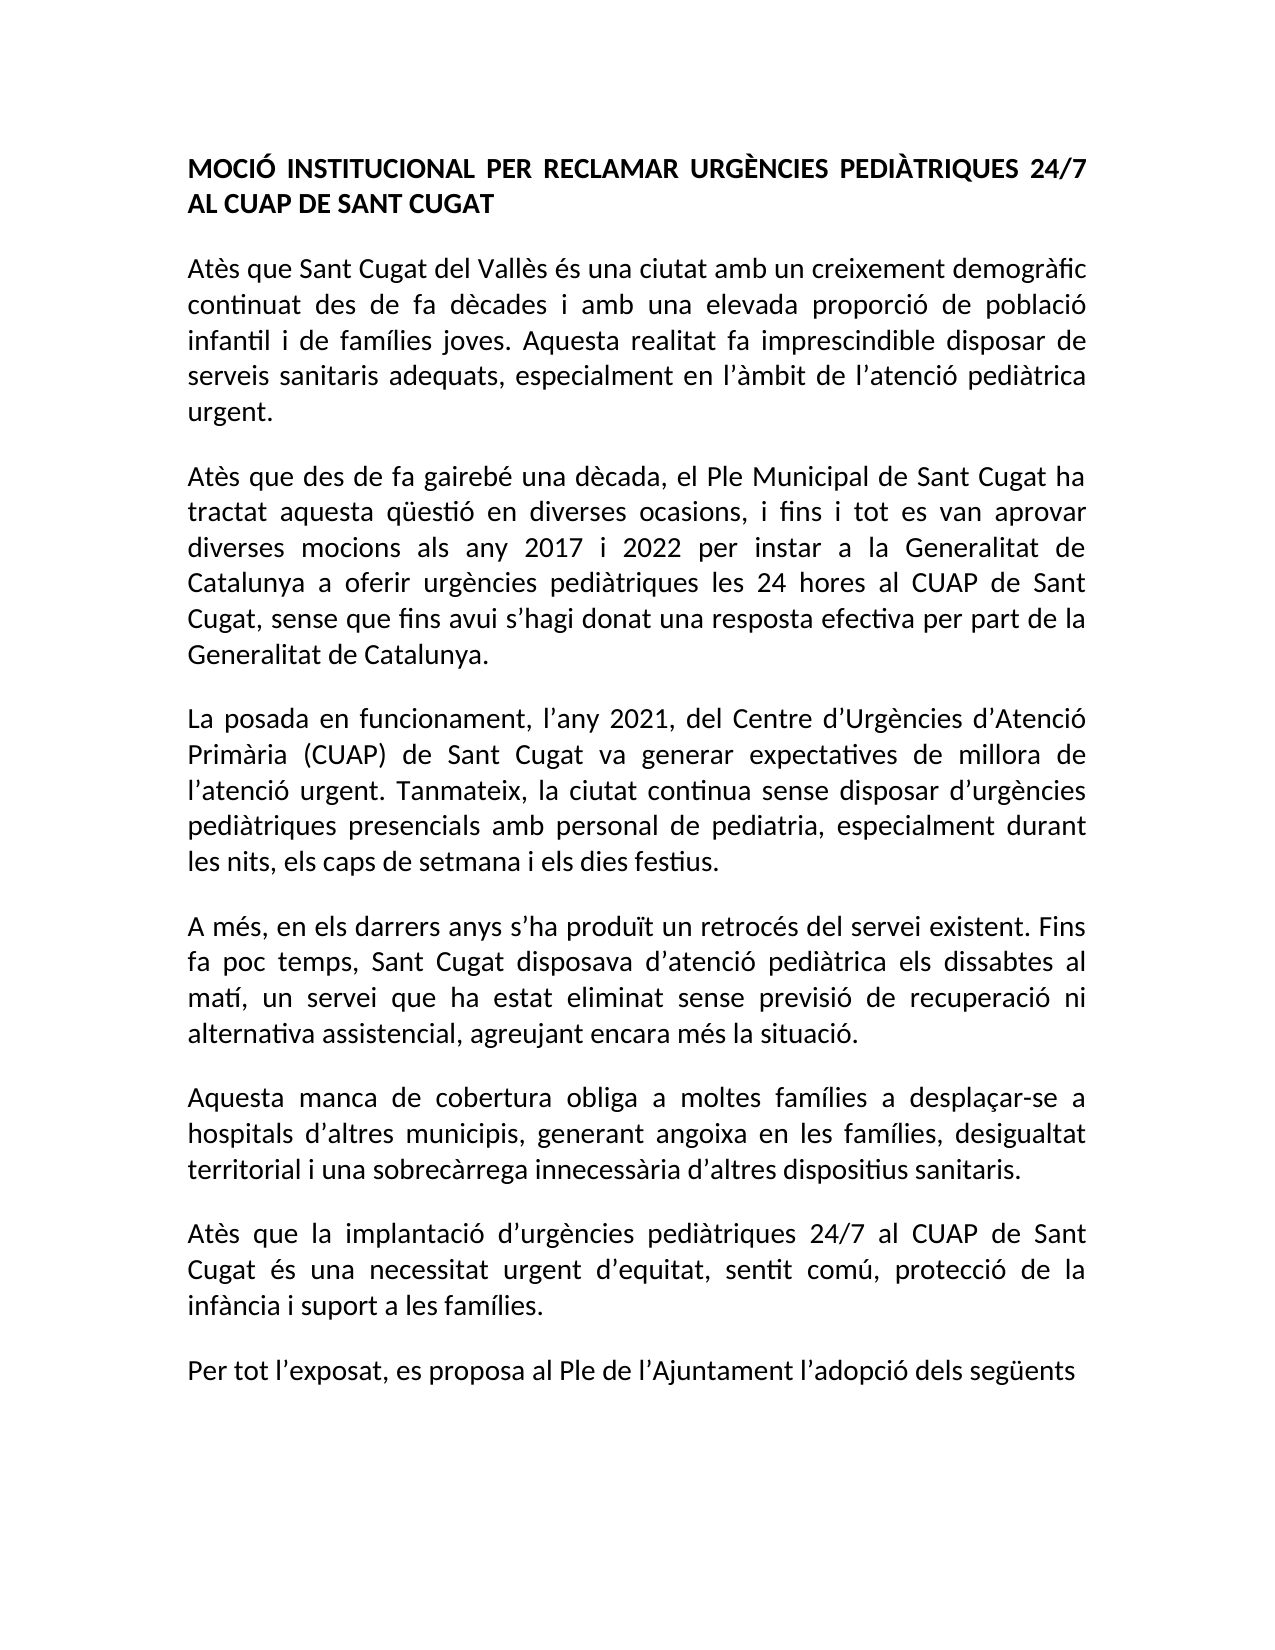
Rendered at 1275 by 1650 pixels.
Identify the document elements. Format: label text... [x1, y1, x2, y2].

text Atès que la implantació d’urgències pediàtriques 24/7 al CUAP de Sant Cugat és una necessitat urgent d’equitat, sentit comú, protecció de la infància i suport a les famílies. [187, 1216, 1087, 1322]
text MOCIÓ INSTITUCIONAL PER RECLAMAR URGÈNCIES PEDIÀTRIQUES 24/7 AL CUAP DE SANT CUGAT [187, 150, 1087, 221]
text Atès que des de fa gairebé una dècada, el Ple Municipal de Sant Cugat ha tractat aquesta qüestió en diverses ocasions, i fins i tot es van aprovar diverses mocions als any 2017 i 2022 per instar a la Generalitat de Catalunya a oferir urgències pediàtriques les 24 hores al CUAP de Sant Cugat, sense que fins avui s’hagi donat una resposta efectiva per part de la Generalitat de Catalunya. [187, 458, 1087, 671]
text Aquesta manca de cobertura obliga a moltes famílies a desplaçar-se a hospitals d’altres municipis, generant angoixa en les famílies, desigualtat territorial i una sobrecàrrega innecessària d’altres dispositius sanitaris. [187, 1079, 1087, 1186]
text La posada en funcionament, l’any 2021, del Centre d’Urgències d’Atenció Primària (CUAP) de Sant Cugat va generar expectatives de millora de l’atenció urgent. Tanmateix, la ciutat continua sense disposar d’urgències pediàtriques presencials amb personal de pediatria, especialment durant les nits, els caps de setmana i els dies festius. [187, 701, 1087, 879]
text Per tot l’exposat, es proposa al Ple de l’Ajuntament l’adopció dels següents [187, 1352, 1087, 1387]
text Atès que Sant Cugat del Vallès és una ciutat amb un creixement demogràfic continuat des de fa dècades i amb una elevada proporció de població infantil i de famílies joves. Aquesta realitat fa imprescindible disposar de serveis sanitaris adequats, especialment en l’àmbit de l’atenció pediàtrica urgent. [187, 250, 1087, 428]
text A més, en els darrers anys s’ha produït un retrocés del servei existent. Fins fa poc temps, Sant Cugat disposava d’atenció pediàtrica els dissabtes al matí, un servei que ha estat eliminat sense previsió de recuperació ni alternativa assistencial, agreujant encara més la situació. [187, 908, 1087, 1050]
